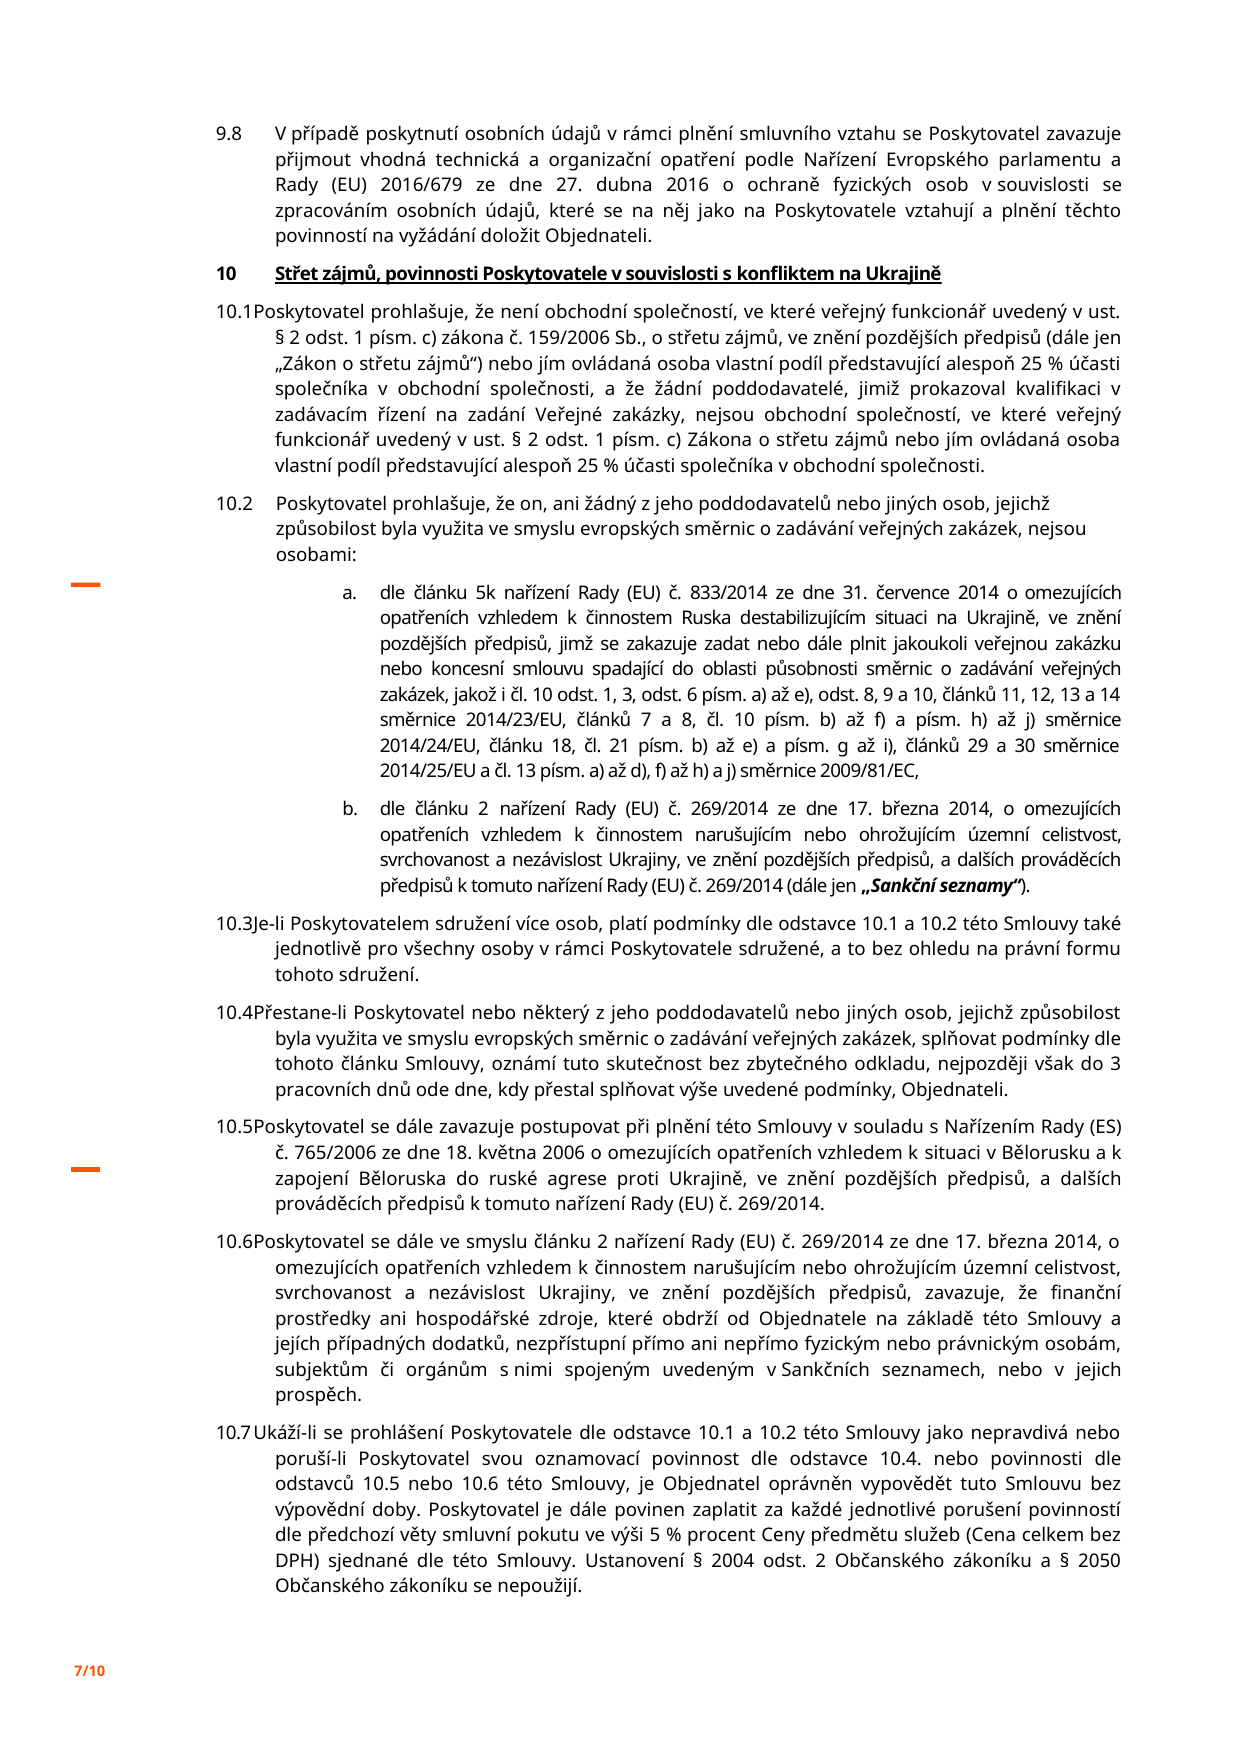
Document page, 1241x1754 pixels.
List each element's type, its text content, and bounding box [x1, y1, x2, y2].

subtitle Poskytovatel prohlašuje, že on, ani žádný z jeho poddodavatelů nebo jiných osob, jejichž způsobilost byla využita ve smyslu evropských směrnic o zadávání veřejných zakázek, nejsou osobami: [216, 490, 1122, 566]
list Poskytovatel se dále ve smyslu článku 2 nařízení Rady (EU) č. 269/2014 ze dne 17. března 2014, o omezujících opatřeních vzhledem k činnostem narušujícím nebo ohrožujícím územní celistvost, svrchovanost a nezávislost Ukrajiny, ve znění pozdějších předpisů, zavazuje, že finanční prostředky ani hospodářské zdroje, které obdrží od Objednatele na základě této Smlouvy a jejích případných dodatků, nezpřístupní přímo ani nepřímo fyzickým nebo právnickým osobám, subjektům či orgánům s nimi spojeným uvedeným v Sankčních seznamech, nebo v jejich prospěch. [216, 1228, 1122, 1407]
subtitle dle článku 5k nařízení Rady (EU) č. 833/2014 ze dne 31. července 2014 o omezujících opatřeních vzhledem k činnostem Ruska destabilizujícím situaci na Ukrajině, ve znění pozdějších předpisů, jimž se zakazuje zadat nebo dále plnit jakoukoli veřejnou zakázku nebo koncesní smlouvu spadající do oblasti působnosti směrnic o zadávání veřejných zakázek, jakož i čl. 10 odst. 1, 3, odst. 6 písm. a) až e), odst. 8, 9 a 10, článků 11, 12, 13 a 14 směrnice 2014/23/EU, článků 7 a 8, čl. 10 písm. b) až f) a písm. h) až j) směrnice 2014/24/EU, článku 18, čl. 21 písm. b) až e) a písm. g až i), článků 29 a 30 směrnice 2014/25/EU a čl. 13 písm. a) až d), f) až h) a j) směrnice 2009/81/EC, [342, 579, 1122, 783]
list Přestane-li Poskytovatel nebo některý z jeho poddodavatelů nebo jiných osob, jejichž způsobilost byla využita ve smyslu evropských směrnic o zadávání veřejných zakázek, splňovat podmínky dle tohoto článku Smlouvy, oznámí tuto skutečnost bez zbytečného odkladu, nejpozději však do 3 pracovních dnů ode dne, kdy přestal splňovat výše uvedené podmínky, Objednateli. [216, 999, 1122, 1101]
list Ukáží-li se prohlášení Poskytovatele dle odstavce 10.1 a 10.2 této Smlouvy jako nepravdivá nebo poruší-li Poskytovatel svou oznamovací povinnost dle odstavce 10.4. nebo povinnosti dle odstavců 10.5 nebo 10.6 této Smlouvy, je Objednatel oprávněn vypovědět tuto Smlouvu bez výpovědní doby. Poskytovatel je dále povinen zaplatit za každé jednotlivé porušení povinností dle předchozí věty smluvní pokutu ve výši 5 % procent Ceny předmětu služeb (Cena celkem bez DPH) sjednané dle této Smlouvy. Ustanovení § 2004 odst. 2 Občanského zákoníku a § 2050 Občanského zákoníku se nepoužijí. [216, 1419, 1122, 1598]
subtitle dle článku 2 nařízení Rady (EU) č. 269/2014 ze dne 17. března 2014, o omezujících opatřeních vzhledem k činnostem narušujícím nebo ohrožujícím územní celistvost, svrchovanost a nezávislost Ukrajiny, ve znění pozdějších předpisů, a dalších prováděcích předpisů k tomuto nařízení Rady (EU) č. 269/2014 (dále jen „Sankční seznamy“). [342, 796, 1122, 898]
list Je-li Poskytovatelem sdružení více osob, platí podmínky dle odstavce 10.1 a 10.2 této Smlouvy také jednotlivě pro všechny osoby v rámci Poskytovatele sdružené, a to bez ohledu na právní formu tohoto sdružení. [216, 910, 1122, 987]
list Poskytovatel prohlašuje, že není obchodní společností, ve které veřejný funkcionář uvedený v ust. § 2 odst. 1 písm. c) zákona č. 159/2006 Sb., o střetu zájmů, ve znění pozdějších předpisů (dále jen „Zákon o střetu zájmů“) nebo jím ovládaná osoba vlastní podíl představující alespoň 25 % účasti společníka v obchodní společnosti, a že žádní poddodavatelé, jimiž prokazoval kvalifikaci v zadávacím řízení na zadání Veřejné zakázky, nejsou obchodní společností, ve které veřejný funkcionář uvedený v ust. § 2 odst. 1 písm. c) Zákona o střetu zájmů nebo jím ovládaná osoba vlastní podíl představující alespoň 25 % účasti společníka v obchodní společnosti. [216, 299, 1122, 477]
subtitle Střet zájmů, povinnosti Poskytovatele v souvislosti s konfliktem na Ukrajině [216, 261, 1122, 286]
list Poskytovatel se dále zavazuje postupovat při plnění této Smlouvy v souladu s Nařízením Rady (ES) č. 765/2006 ze dne 18. května 2006 o omezujících opatřeních vzhledem k situaci v Bělorusku a k zapojení Běloruska do ruské agrese proti Ukrajině, ve znění pozdějších předpisů, a dalších prováděcích předpisů k tomuto nařízení Rady (EU) č. 269/2014. [216, 1114, 1122, 1216]
list V případě poskytnutí osobních údajů v rámci plnění smluvního vztahu se Poskytovatel zavazuje přijmout vhodná technická a organizační opatření podle Nařízení Evropského parlamentu a Rady (EU) 2016/679 ze dne 27. dubna 2016 o ochraně fyzických osob v souvislosti se zpracováním osobních údajů, které se na něj jako na Poskytovatele vztahují a plnění těchto povinností na vyžádání doložit Objednateli. [216, 121, 1122, 248]
